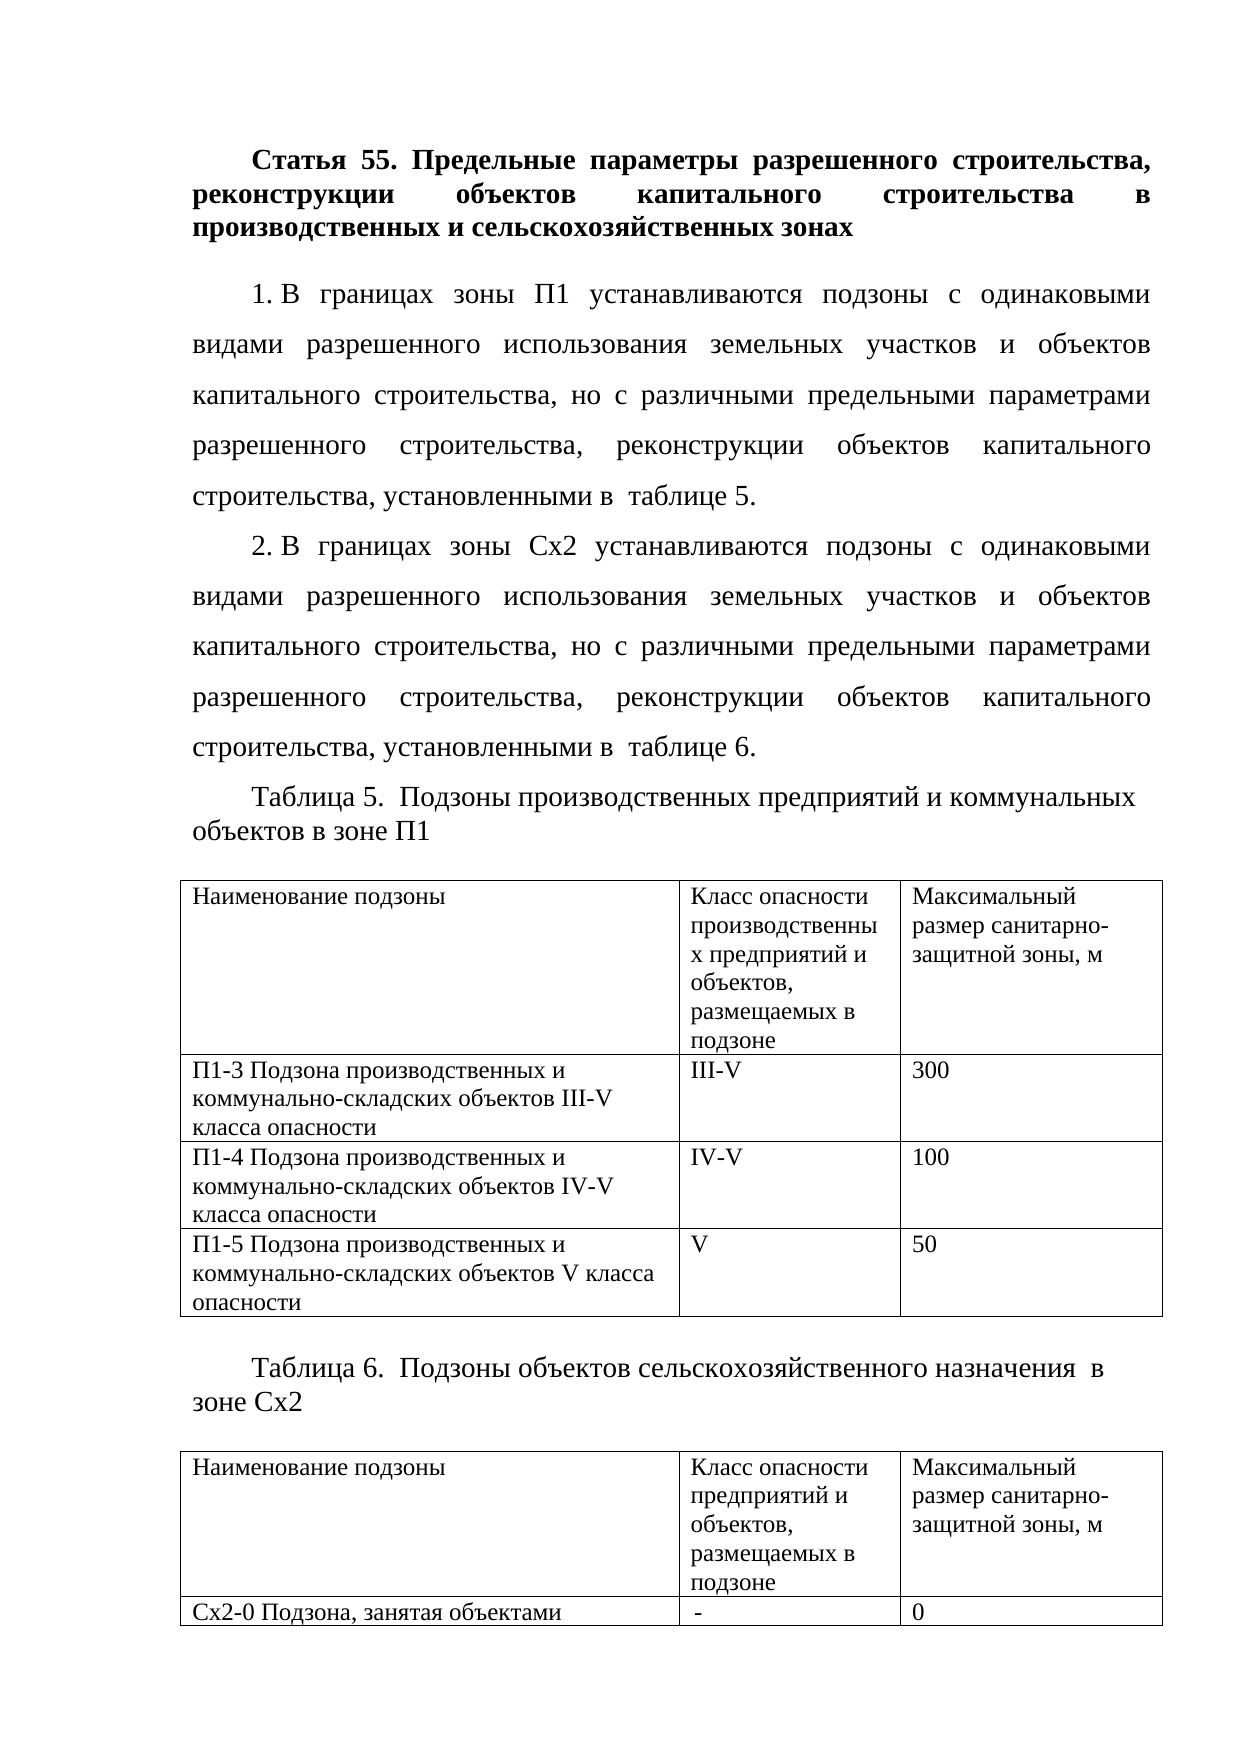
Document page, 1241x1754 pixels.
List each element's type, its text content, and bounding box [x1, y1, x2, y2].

table_cell - [680, 1597, 900, 1625]
text Статья 55. Предельные параметры разрешенного строительства, реконструкции объектов капитального строительства в производственных и сельскохозяйственных зонах [192, 142, 1152, 243]
table_cell П1-5 Подзона производственных и коммунально-складских объектов V класса опасности [181, 1229, 679, 1316]
table_cell 100 [901, 1142, 1162, 1228]
table_cell 300 [901, 1055, 1162, 1141]
table_cell П1-3 Подзона производственных и коммунально-складских объектов III-V класса опасности [181, 1055, 679, 1141]
table_cell П1-4 Подзона производственных и коммунально-складских объектов IV-V класса опасности [181, 1142, 679, 1228]
table_cell 50 [901, 1229, 1162, 1316]
table_header Класс опасности предприятий и объектов, размещаемых в подзоне [680, 1452, 900, 1596]
text Таблица 5. Подзоны производственных предприятий и коммунальных объектов в зоне П1 [192, 779, 1152, 847]
table_header Класс опасности производственных предприятий и объектов, размещаемых в подзоне [680, 881, 900, 1054]
table_header Максимальный размер санитарно-защитной зоны, м [901, 1452, 1162, 1596]
table_header Максимальный размер санитарно-защитной зоны, м [901, 881, 1162, 1054]
table_header Наименование подзоны [181, 1452, 679, 1596]
text Таблица 6. Подзоны объектов сельскохозяйственного назначения в зоне Сх2 [192, 1350, 1152, 1417]
table_header Наименование подзоны [181, 881, 679, 1054]
table_cell III-V [680, 1055, 900, 1141]
table_cell V [680, 1229, 900, 1316]
table_cell IV-V [680, 1142, 900, 1228]
list В границах зоны П1 устанавливаются подзоны с одинаковыми видами разрешенного использования земельных участков и объектов капитального строительства, но с различными предельными параметрами разрешенного строительства, реконструкции объектов капитального строительства, установленными в таблице 5. [192, 276, 1152, 511]
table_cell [181, 1597, 679, 1625]
table_cell 0 [901, 1597, 1162, 1625]
list В границах зоны Сх2 устанавливаются подзоны с одинаковыми видами разрешенного использования земельных участков и объектов капитального строительства, но с различными предельными параметрами разрешенного строительства, реконструкции объектов капитального строительства, установленными в таблице 6. [192, 528, 1152, 763]
